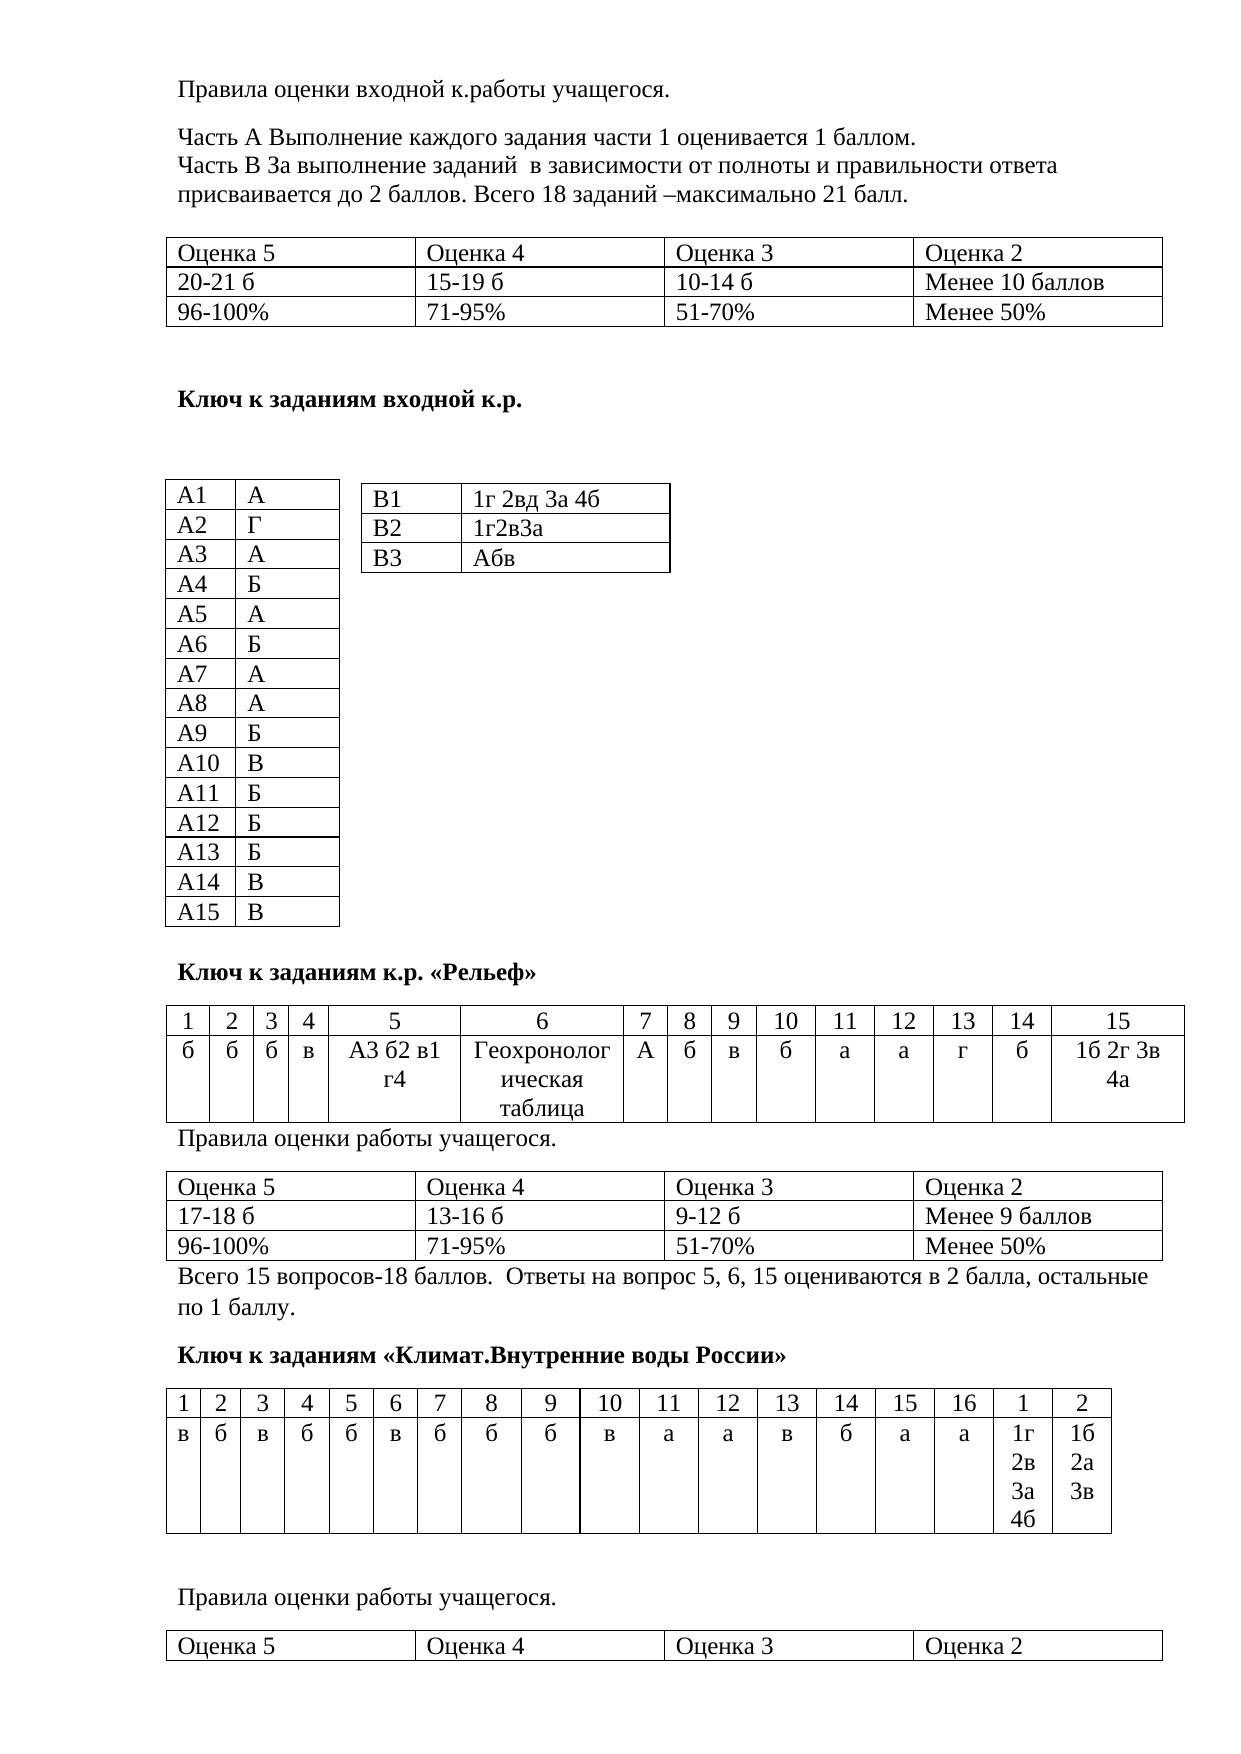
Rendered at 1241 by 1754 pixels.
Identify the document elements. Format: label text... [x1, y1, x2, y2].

table_cell А4 [166, 569, 235, 598]
table_header 9 [712, 1006, 756, 1034]
table_header 3 [254, 1006, 288, 1034]
table_header 6 [374, 1389, 417, 1417]
table_cell А [236, 689, 339, 717]
text Часть А Выполнение каждого задания части 1 оценивается 1 баллом. [177, 122, 1152, 150]
table_header Оценка 2 [914, 1631, 1162, 1659]
table_header 1 [167, 1006, 209, 1034]
table_cell б [254, 1036, 288, 1122]
table_header 15 [1052, 1006, 1184, 1034]
table_header 12 [699, 1389, 757, 1417]
table_header 15 [876, 1389, 934, 1417]
table_cell б [757, 1036, 815, 1122]
text Ключ к заданиям входной к.р. [177, 384, 1152, 413]
table_header 12 [875, 1006, 933, 1034]
table_cell б [201, 1418, 240, 1533]
table_cell Абв [462, 543, 669, 572]
table_cell в [374, 1418, 417, 1533]
table_cell 1г2в3а [462, 514, 669, 542]
table_cell 17-18 б [167, 1201, 415, 1230]
table_header 11 [816, 1006, 874, 1034]
table_header 6 [461, 1006, 623, 1034]
table_cell б [817, 1418, 875, 1533]
table_cell Менее 10 баллов [914, 268, 1162, 296]
table_header Оценка 4 [416, 1172, 664, 1200]
table_cell 96-100% [167, 297, 415, 326]
text Часть В За выполнение заданий в зависимости от полноты и правильности ответа присваивается до 2 баллов. Всего 18 заданий –максимально 21 балл. [177, 150, 1152, 208]
table_cell А5 [166, 599, 235, 628]
table_cell А7 [166, 659, 235, 687]
table_header 2 [210, 1006, 253, 1034]
table_header 14 [993, 1006, 1051, 1034]
table_header 10 [581, 1389, 639, 1417]
table_cell б [993, 1036, 1051, 1122]
table_cell Г [236, 510, 339, 538]
table_header А [236, 480, 339, 509]
table_cell 9-12 б [665, 1201, 913, 1230]
table_cell 96-100% [167, 1231, 415, 1260]
table_header Оценка 5 [167, 1631, 415, 1659]
table_cell а [699, 1418, 757, 1533]
table_header А1 [166, 480, 235, 509]
text Правила оценки входной к.работы учащегося. [177, 74, 1152, 103]
table_cell 51-70% [665, 1231, 913, 1260]
table_header 7 [624, 1006, 667, 1034]
table_cell Б [236, 718, 339, 747]
table_header 5 [329, 1006, 460, 1034]
table_cell А3 б2 в1 г4 [329, 1036, 460, 1122]
table_cell 20-21 б [167, 268, 415, 296]
table_cell В3 [362, 543, 461, 572]
table_cell 13-16 б [416, 1201, 664, 1230]
table_cell В [236, 748, 339, 777]
table_header Оценка 3 [665, 1631, 913, 1659]
table_cell б [210, 1036, 253, 1122]
table_header Оценка 4 [416, 1631, 664, 1659]
table_cell а [816, 1036, 874, 1122]
table_cell А3 [166, 540, 235, 568]
table_header 13 [934, 1006, 992, 1034]
table_cell 1б 2а 3в [1053, 1418, 1111, 1533]
text Всего 15 вопросов-18 баллов. Ответы на вопрос 5, 6, 15 оцениваются в 2 балла, остальные по 1 баллу. [177, 1261, 1152, 1321]
table_cell А6 [166, 629, 235, 658]
table_cell В [236, 897, 339, 926]
table_cell 71-95% [416, 297, 664, 326]
table_cell Б [236, 569, 339, 598]
table_cell 71-95% [416, 1231, 664, 1260]
table_cell А15 [166, 897, 235, 926]
table_header 13 [758, 1389, 816, 1417]
table_cell в [712, 1036, 756, 1122]
table_cell А [236, 599, 339, 628]
table_header 7 [418, 1389, 461, 1417]
table_cell а [876, 1418, 934, 1533]
table_header 8 [462, 1389, 521, 1417]
table_cell А8 [166, 689, 235, 717]
table_cell в [167, 1418, 200, 1533]
table_header 4 [289, 1006, 328, 1034]
table_cell Б [236, 838, 339, 866]
table_cell А [624, 1036, 667, 1122]
table_header 5 [330, 1389, 373, 1417]
table_cell А12 [166, 808, 235, 836]
table_cell Менее 50% [914, 1231, 1162, 1260]
table_cell б [522, 1418, 579, 1533]
table_header 9 [522, 1389, 579, 1417]
table_header 1г 2вд 3а 4б [462, 484, 669, 512]
text Ключ к заданиям к.р. «Рельеф» [177, 957, 1152, 986]
table_header Оценка 2 [914, 1172, 1162, 1200]
table_header Оценка 4 [416, 238, 664, 266]
table_header 2 [201, 1389, 240, 1417]
table_cell а [640, 1418, 698, 1533]
table_cell 10-14 б [665, 268, 913, 296]
table_header 4 [285, 1389, 329, 1417]
table_header 2 [1053, 1389, 1111, 1417]
table_cell А11 [166, 778, 235, 807]
table_cell б [668, 1036, 711, 1122]
table_cell А [236, 659, 339, 687]
table_cell в [241, 1418, 284, 1533]
table_cell Менее 9 баллов [914, 1201, 1162, 1230]
table_cell 15-19 б [416, 268, 664, 296]
table_cell 51-70% [665, 297, 913, 326]
table_header 1 [994, 1389, 1052, 1417]
table_header 8 [668, 1006, 711, 1034]
table_cell А10 [166, 748, 235, 777]
table_cell б [167, 1036, 209, 1122]
table_header Оценка 5 [167, 1172, 415, 1200]
table_cell б [418, 1418, 461, 1533]
table_cell А [236, 540, 339, 568]
table_header 1 [167, 1389, 200, 1417]
table_header Оценка 2 [914, 238, 1162, 266]
table_header Оценка 3 [665, 1172, 913, 1200]
table_header 11 [640, 1389, 698, 1417]
table_cell г [934, 1036, 992, 1122]
table_header 16 [935, 1389, 993, 1417]
text Ключ к заданиям «Климат.Внутренние воды России» [177, 1340, 1152, 1368]
text Правила оценки работы учащегося. [177, 1582, 1152, 1611]
table_cell А9 [166, 718, 235, 747]
table_cell Геохронологическая таблица [461, 1036, 623, 1122]
table_cell А14 [166, 867, 235, 896]
table_header 3 [241, 1389, 284, 1417]
table_cell а [875, 1036, 933, 1122]
table_header Оценка 3 [665, 238, 913, 266]
table_cell 1б 2г 3в 4а [1052, 1036, 1184, 1122]
table_header Оценка 5 [167, 238, 415, 266]
text Правила оценки работы учащегося. [177, 1123, 1152, 1152]
table_cell А2 [166, 510, 235, 538]
table_cell в [581, 1418, 639, 1533]
table_cell б [285, 1418, 329, 1533]
table_cell в [289, 1036, 328, 1122]
table_cell а [935, 1418, 993, 1533]
table_cell б [462, 1418, 521, 1533]
table_cell Б [236, 629, 339, 658]
table_cell Б [236, 808, 339, 836]
table_header 10 [757, 1006, 815, 1034]
table_cell Б [236, 778, 339, 807]
table_header В1 [362, 484, 461, 512]
table_cell в [758, 1418, 816, 1533]
table_cell 1г 2в 3а 4б [994, 1418, 1052, 1533]
table_cell В2 [362, 514, 461, 542]
table_cell В [236, 867, 339, 896]
table_cell б [330, 1418, 373, 1533]
table_cell А13 [166, 838, 235, 866]
table_cell Менее 50% [914, 297, 1162, 326]
table_header 14 [817, 1389, 875, 1417]
